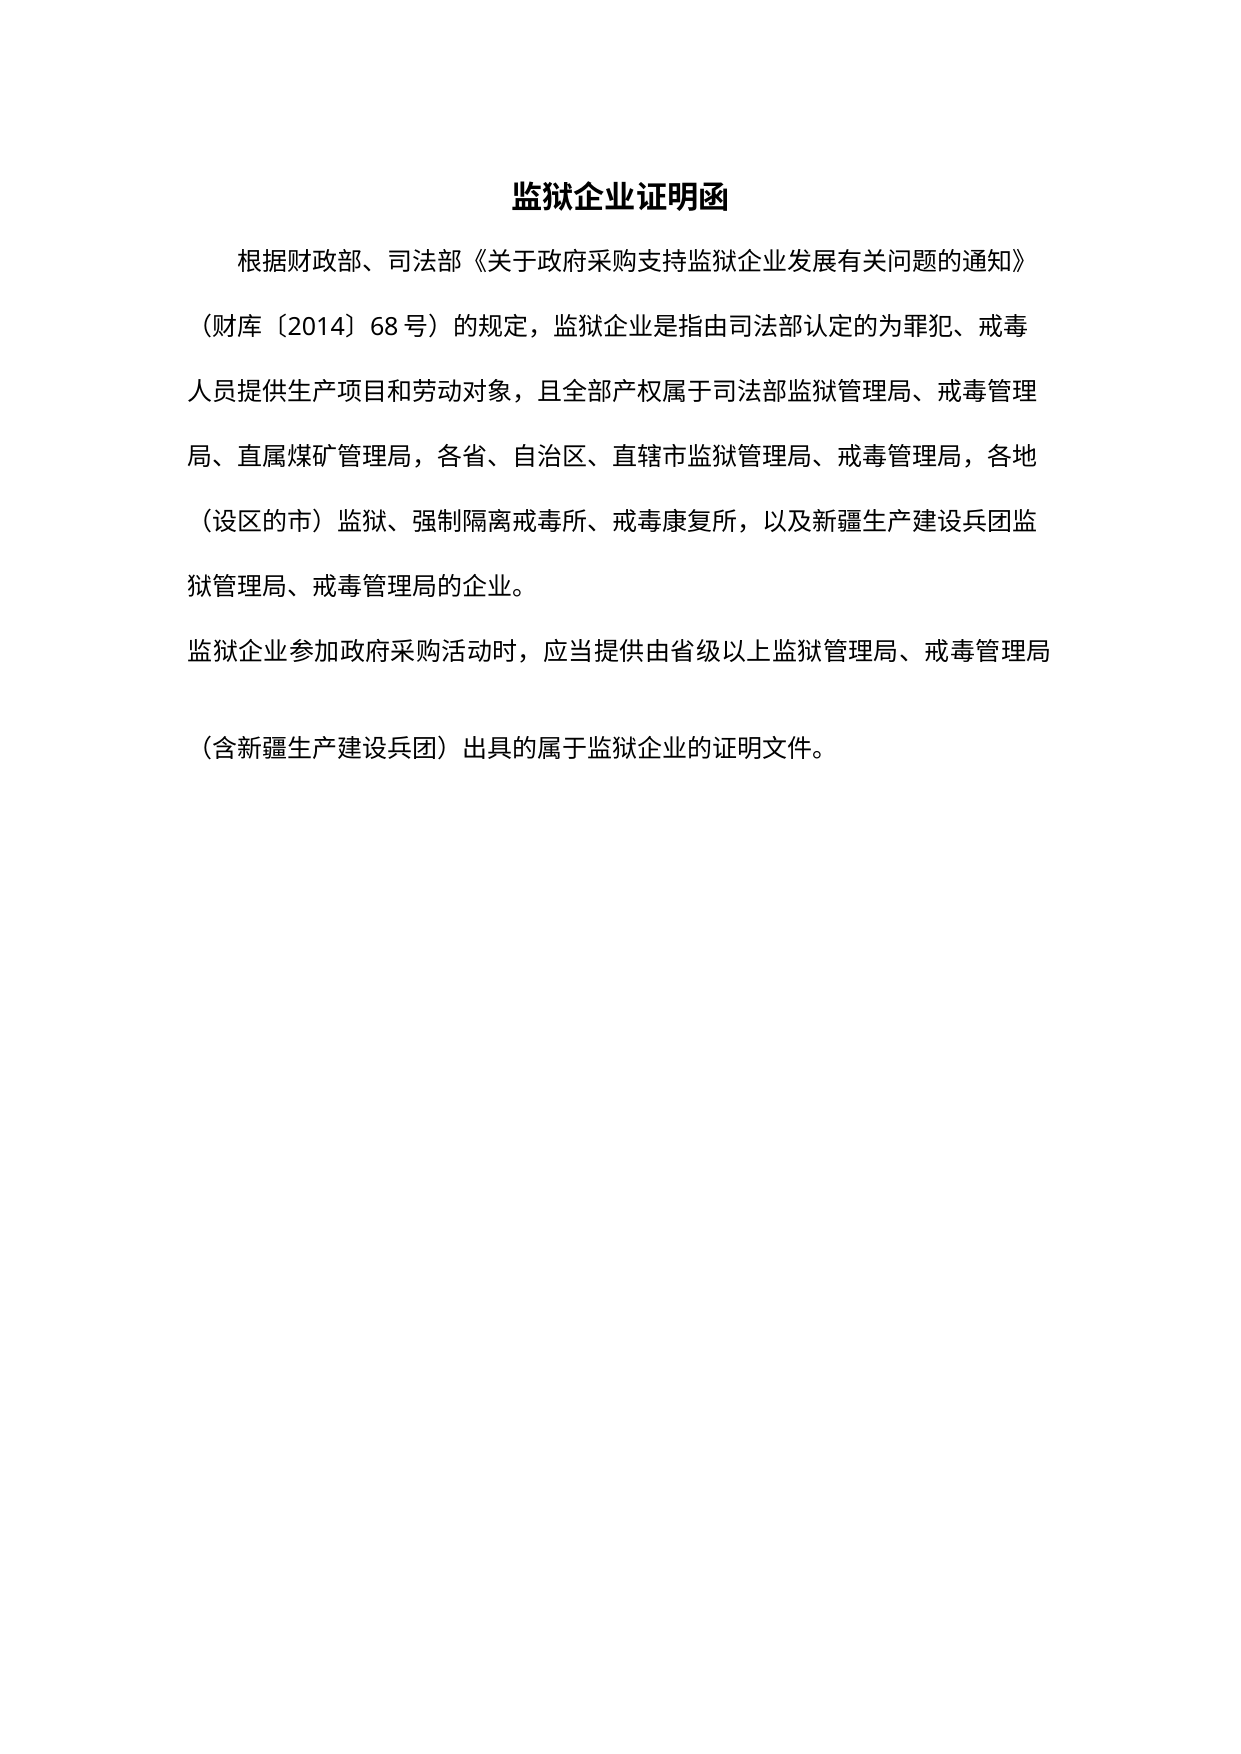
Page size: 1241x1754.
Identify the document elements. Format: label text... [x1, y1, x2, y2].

text 监狱企业参加政府采购活动时，应当提供由省级以上监狱管理局、戒毒管理局（含新疆生产建设兵团）出具的属于监狱企业的证明文件。 [187, 617, 1053, 779]
text 根据财政部、司法部《关于政府采购支持监狱企业发展有关问题的通知》（财库〔2014〕68号）的规定，监狱企业是指由司法部认定的为罪犯、戒毒人员提供生产项目和劳动对象，且全部产权属于司法部监狱管理局、戒毒管理局、直属煤矿管理局，各省、自治区、直辖市监狱管理局、戒毒管理局，各地（设区的市）监狱、强制隔离戒毒所、戒毒康复所，以及新疆生产建设兵团监狱管理局、戒毒管理局的企业。 [187, 227, 1053, 617]
text 监狱企业证明函 [187, 162, 1053, 227]
